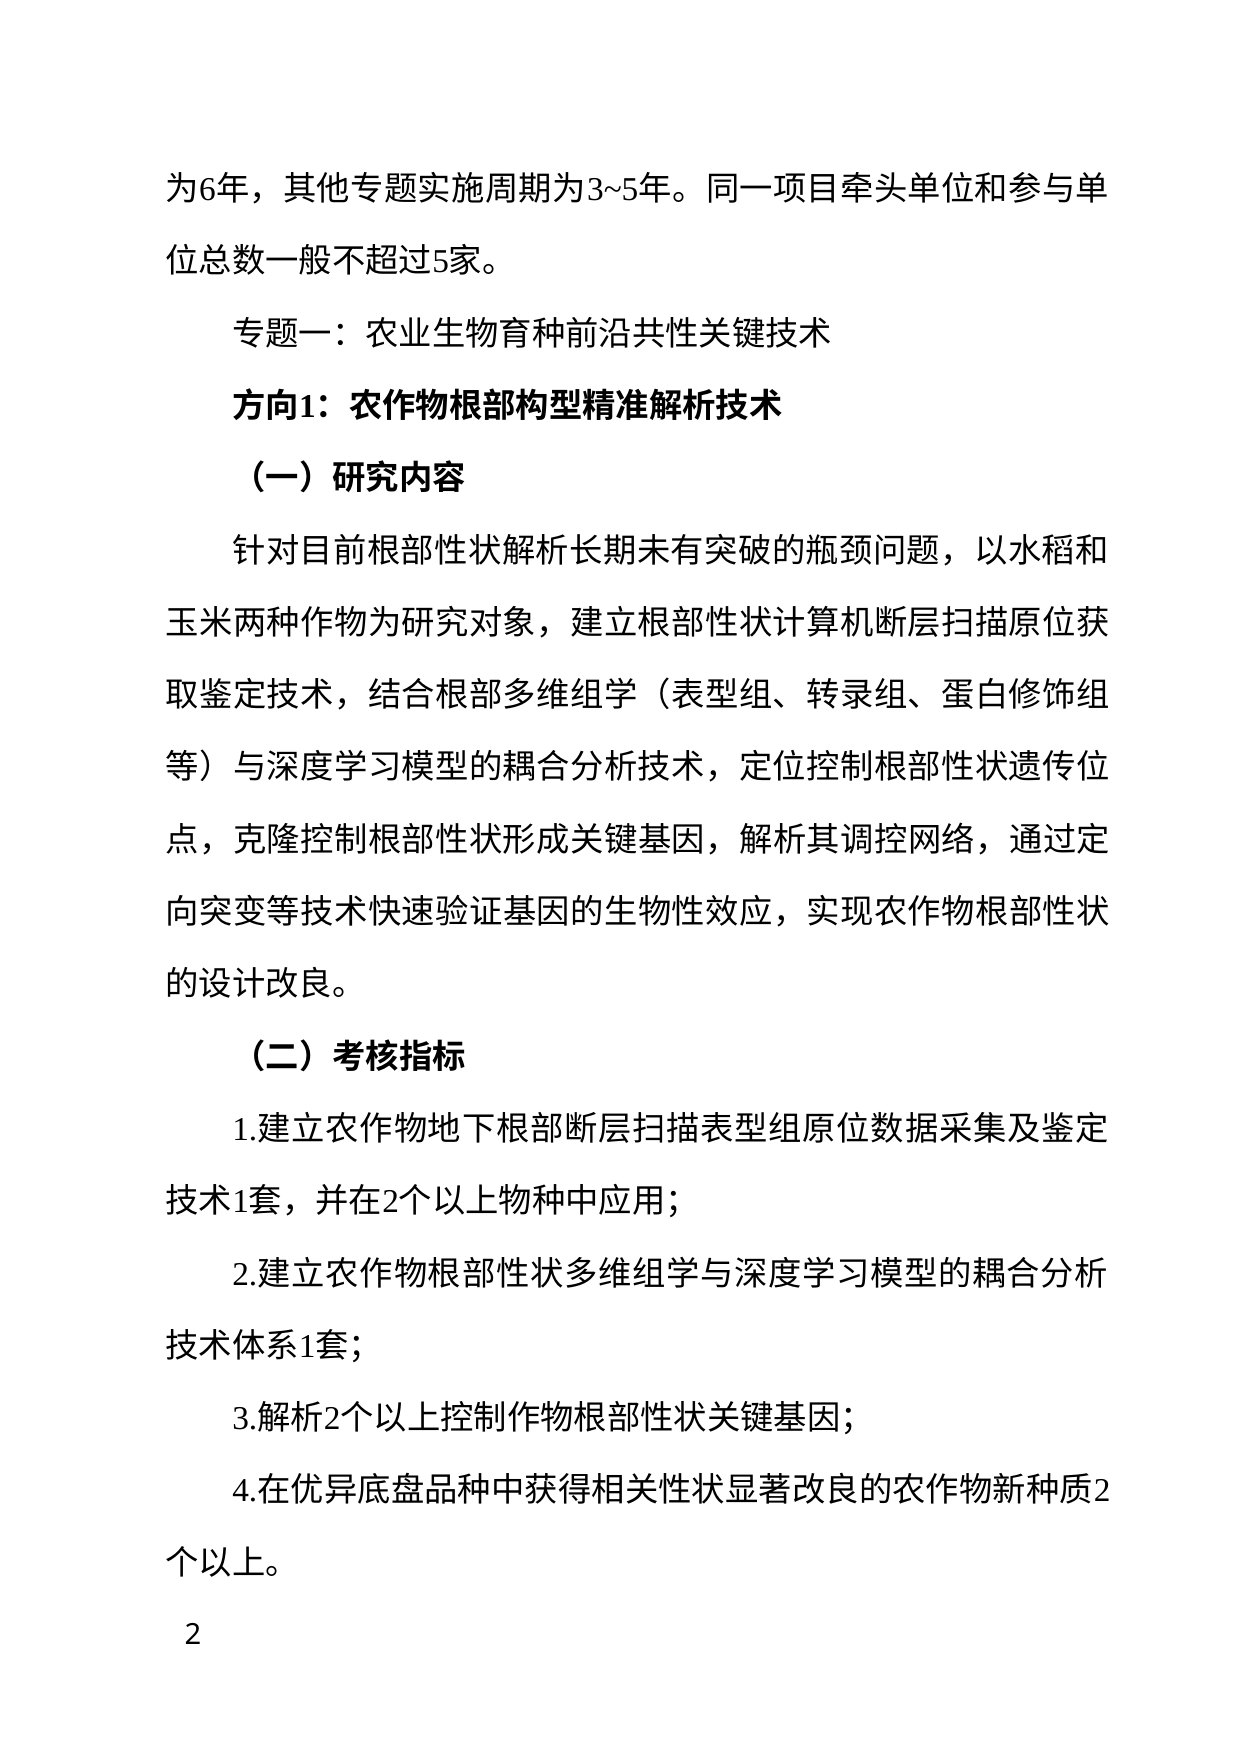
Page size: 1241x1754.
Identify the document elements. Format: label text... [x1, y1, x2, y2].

text 针对目前根部性状解析长期未有突破的瓶颈问题，以水稻和玉米两种作物为研究对象，建立根部性状计算机断层扫描原位获取鉴定技术，结合根部多维组学（表型组、转录组、蛋白修饰组等）与深度学习模型的耦合分析技术，定位控制根部性状遗传位点，克隆控制根部性状形成关键基因，解析其调控网络，通过定向突变等技术快速验证基因的生物性效应，实现农作物根部性状的设计改良。 [165, 596, 1110, 1078]
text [165, 162, 1110, 355]
text （二）考核指标 [165, 1102, 1110, 1150]
text 1.建立农作物地下根部断层扫描表型组原位数据采集及鉴定技术1套，并在2个以上物种中应用； [165, 1174, 1110, 1294]
text 方向1：农作物根部构型精准解析技术 [165, 451, 1110, 499]
text 3.解析2个以上控制作物根部性状关键基因； [165, 1463, 1110, 1511]
text 专题一：农业生物育种前沿共性关键技术 [165, 379, 1110, 427]
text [165, 1536, 1110, 1584]
text 2.建立农作物根部性状多维组学与深度学习模型的耦合分析技术体系1套； [165, 1319, 1110, 1439]
text （一）研究内容 [165, 523, 1110, 572]
